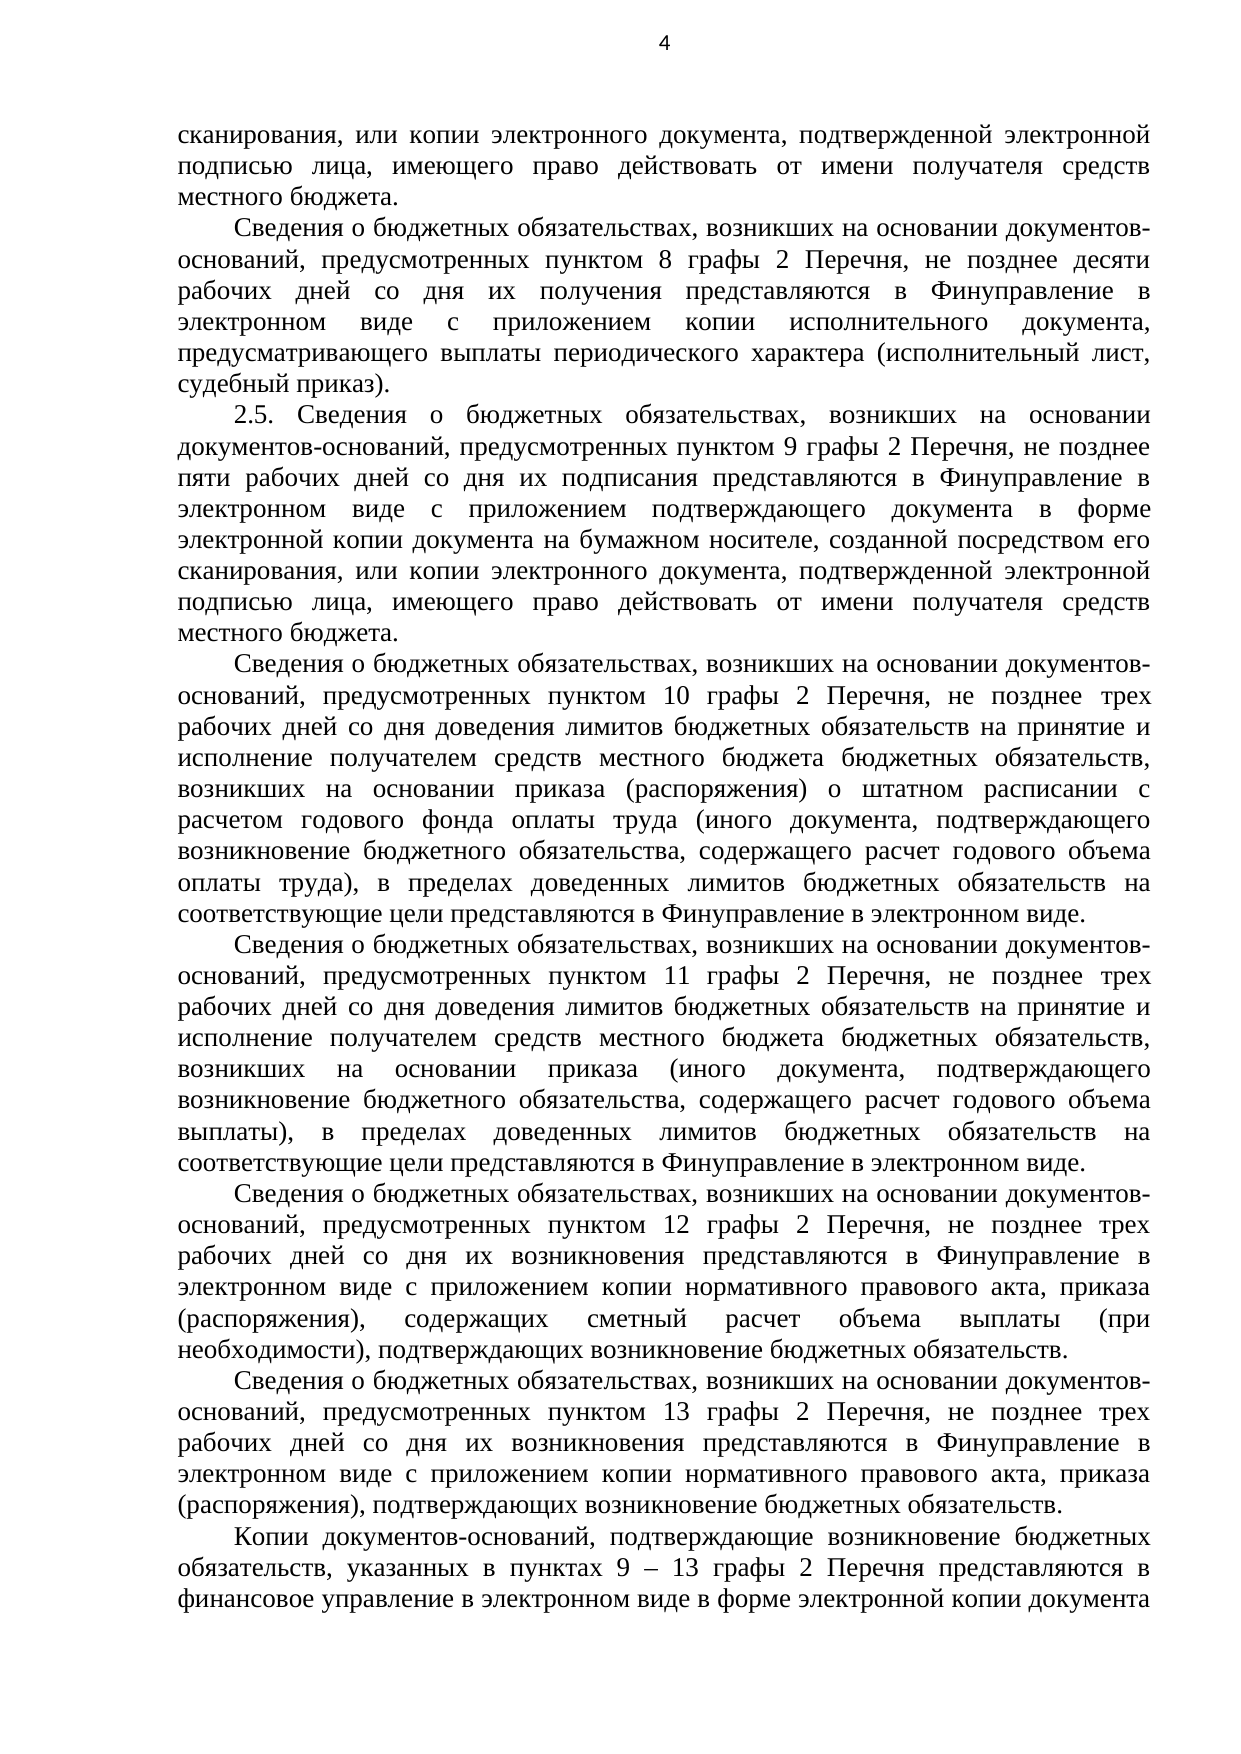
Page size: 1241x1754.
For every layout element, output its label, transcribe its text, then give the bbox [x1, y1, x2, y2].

text Сведения о бюджетных обязательствах, возникших на основании документов-оснований, предусмотренных пунктом 10 графы 2 Перечня, не позднее трех рабочих дней со дня доведения лимитов бюджетных обязательств на принятие и исполнение получателем средств местного бюджета бюджетных обязательств, возникших на основании приказа (распоряжения) о штатном расписании с расчетом годового фонда оплаты труда (иного документа, подтверждающего возникновение бюджетного обязательства, содержащего расчет годового объема оплаты труда), в пределах доведенных лимитов бюджетных обязательств на соответствующие цели представляются в Финуправление в электронном виде. [177, 648, 1152, 928]
text 2.5. Сведения о бюджетных обязательствах, возникших на основании документов-оснований, предусмотренных пунктом 9 графы 2 Перечня, не позднее пяти рабочих дней со дня их подписания представляются в Финуправление в электронном виде с приложением подтверждающего документа в форме электронной копии документа на бумажном носителе, созданной посредством его сканирования, или копии электронного документа, подтвержденной электронной подписью лица, имеющего право действовать от имени получателя средств местного бюджета. [177, 398, 1152, 648]
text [177, 1520, 1152, 1613]
text Сведения о бюджетных обязательствах, возникших на основании документов-оснований, предусмотренных пунктом 12 графы 2 Перечня, не позднее трех рабочих дней со дня их возникновения представляются в Финуправление в электронном виде с приложением копии нормативного правового акта, приказа (распоряжения), содержащих сметный расчет объема выплаты (при необходимости), подтверждающих возникновение бюджетных обязательств. [177, 1177, 1152, 1364]
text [177, 118, 1152, 212]
text Сведения о бюджетных обязательствах, возникших на основании документов-оснований, предусмотренных пунктом 11 графы 2 Перечня, не позднее трех рабочих дней со дня доведения лимитов бюджетных обязательств на принятие и исполнение получателем средств местного бюджета бюджетных обязательств, возникших на основании приказа (иного документа, подтверждающего возникновение бюджетного обязательства, содержащего расчет годового объема выплаты), в пределах доведенных лимитов бюджетных обязательств на соответствующие цели представляются в Финуправление в электронном виде. [177, 928, 1152, 1177]
text Сведения о бюджетных обязательствах, возникших на основании документов-оснований, предусмотренных пунктом 13 графы 2 Перечня, не позднее трех рабочих дней со дня их возникновения представляются в Финуправление в электронном виде с приложением копии нормативного правового акта, приказа (распоряжения), подтверждающих возникновение бюджетных обязательств. [177, 1364, 1152, 1520]
text Сведения о бюджетных обязательствах, возникших на основании документов-оснований, предусмотренных пунктом 8 графы 2 Перечня, не позднее десяти рабочих дней со дня их получения представляются в Финуправление в электронном виде с приложением копии исполнительного документа, предусматривающего выплаты периодического характера (исполнительный лист, судебный приказ). [177, 212, 1152, 398]
